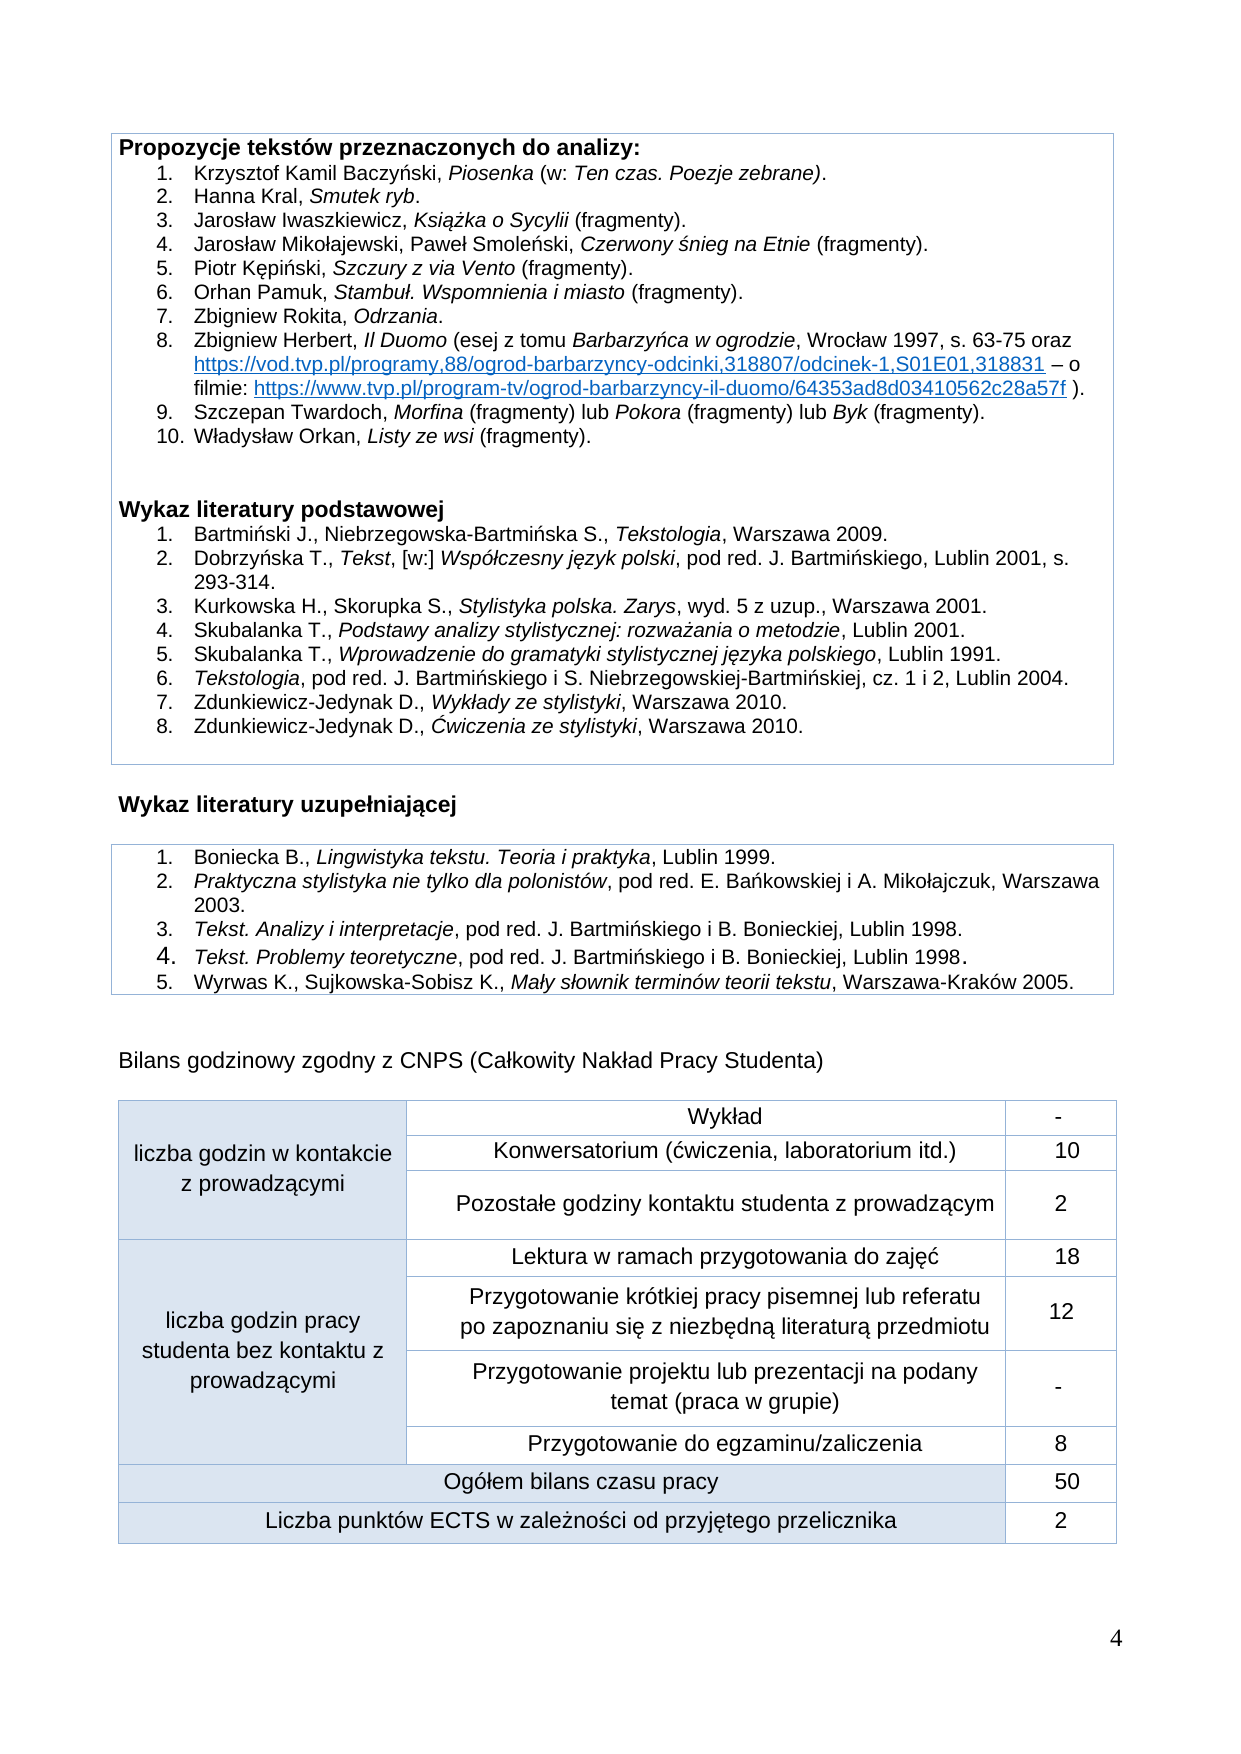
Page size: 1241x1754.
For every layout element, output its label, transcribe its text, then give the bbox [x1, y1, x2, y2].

text Bilans godzinowy zgodny z CNPS (Całkowity Nakład Pracy Studenta) [118, 1047, 1122, 1074]
table_cell Ogółem bilans czasu pracy [119, 1465, 1005, 1502]
table_cell 12 [1006, 1277, 1116, 1349]
table_header Boniecka B., Lingwistyka tekstu. Teoria i praktyka, Lublin 1999. Praktyczna stylistyka nie tylko dla polonistów, pod red. E. Bańkowskiej i A. Mikołajczuk, Warszawa 2003. Tekst. Analizy i interpretacje, pod red. J. Bartmińskiego i B. Bonieckiej, Lublin 1998. Tekst. Problemy teoretyczne, pod red. J. Bartmińskiego i B. Bonieckiej, Lublin 1998. Wyrwas K., Sujkowska-Sobisz K., Mały słownik terminów teorii tekstu, Warszawa-Kraków 2005. [112, 845, 1113, 994]
table_cell Pozostałe godziny kontaktu studenta z prowadzącym [407, 1171, 1005, 1239]
table_cell 2 [1006, 1503, 1116, 1543]
table_cell liczba godzin pracy studenta bez kontaktu z prowadzącymi [119, 1240, 406, 1464]
table_header Propozycje tekstów przeznaczonych do analizy: Krzysztof Kamil Baczyński, Piosenka (w: Ten czas. Poezje zebrane). Hanna Kral, Smutek ryb. Jarosław Iwaszkiewicz, Książka o Sycylii (fragmenty). Jarosław Mikołajewski, Paweł Smoleński, Czerwony śnieg na Etnie (fragmenty). Piotr Kępiński, Szczury z via Vento (fragmenty). Orhan Pamuk, Stambuł. Wspomnienia i miasto (fragmenty). Zbigniew Rokita, Odrzania. Zbigniew Herbert, Il Duomo (esej z tomu Barbarzyńca w ogrodzie, Wrocław 1997, s. 63-75 oraz https://vod.tvp.pl/programy,88/ogrod-barbarzyncy-odcinki,318807/odcinek-1,S01E01,318831 – o filmie: https://www.tvp.pl/program-tv/ogrod-barbarzyncy-il-duomo/64353ad8d03410562c28a57f ). Szczepan Twardoch, Morfina (fragmenty) lub Pokora (fragmenty) lub Byk (fragmenty). Władysław Orkan, Listy ze wsi (fragmenty). Wykaz literatury podstawowej Bartmiński J., Niebrzegowska-Bartmińska S., Tekstologia, Warszawa 2009. Dobrzyńska T., Tekst, [w:] Współczesny język polski, pod red. J. Bartmińskiego, Lublin 2001, s. 293-314. Kurkowska H., Skorupka S., Stylistyka polska. Zarys, wyd. 5 z uzup., Warszawa 2001. Skubalanka T., Podstawy analizy stylistycznej: rozważania o metodzie, Lublin 2001. Skubalanka T., Wprowadzenie do gramatyki stylistycznej języka polskiego, Lublin 1991. Tekstologia, pod red. J. Bartmińskiego i S. Niebrzegowskiej-Bartmińskiej, cz. 1 i 2, Lublin 2004. Zdunkiewicz-Jedynak D., Wykłady ze stylistyki, Warszawa 2010. Zdunkiewicz-Jedynak D., Ćwiczenia ze stylistyki, Warszawa 2010. [112, 134, 1113, 764]
table_cell Przygotowanie projektu lub prezentacji na podany temat (praca w grupie) [407, 1351, 1005, 1426]
table_header - [1006, 1101, 1116, 1135]
text Wykaz literatury uzupełniającej [118, 791, 1122, 818]
table_cell 18 [1006, 1240, 1116, 1276]
table_header liczba godzin w kontakcie z prowadzącymi [119, 1101, 406, 1239]
table_cell 50 [1006, 1465, 1116, 1502]
table_cell 8 [1006, 1427, 1116, 1464]
table_cell Przygotowanie do egzaminu/zaliczenia [407, 1427, 1005, 1464]
table_cell Przygotowanie krótkiej pracy pisemnej lub referatu po zapoznaniu się z niezbędną literaturą przedmiotu [407, 1277, 1005, 1349]
table_header Wykład [407, 1101, 1005, 1135]
table_cell Konwersatorium (ćwiczenia, laboratorium itd.) [407, 1136, 1005, 1169]
table_cell 10 [1006, 1136, 1116, 1169]
table_cell Lektura w ramach przygotowania do zajęć [407, 1240, 1005, 1276]
table_cell Liczba punktów ECTS w zależności od przyjętego przelicznika [119, 1503, 1005, 1543]
table_cell - [1006, 1351, 1116, 1426]
table_cell 2 [1006, 1171, 1116, 1239]
